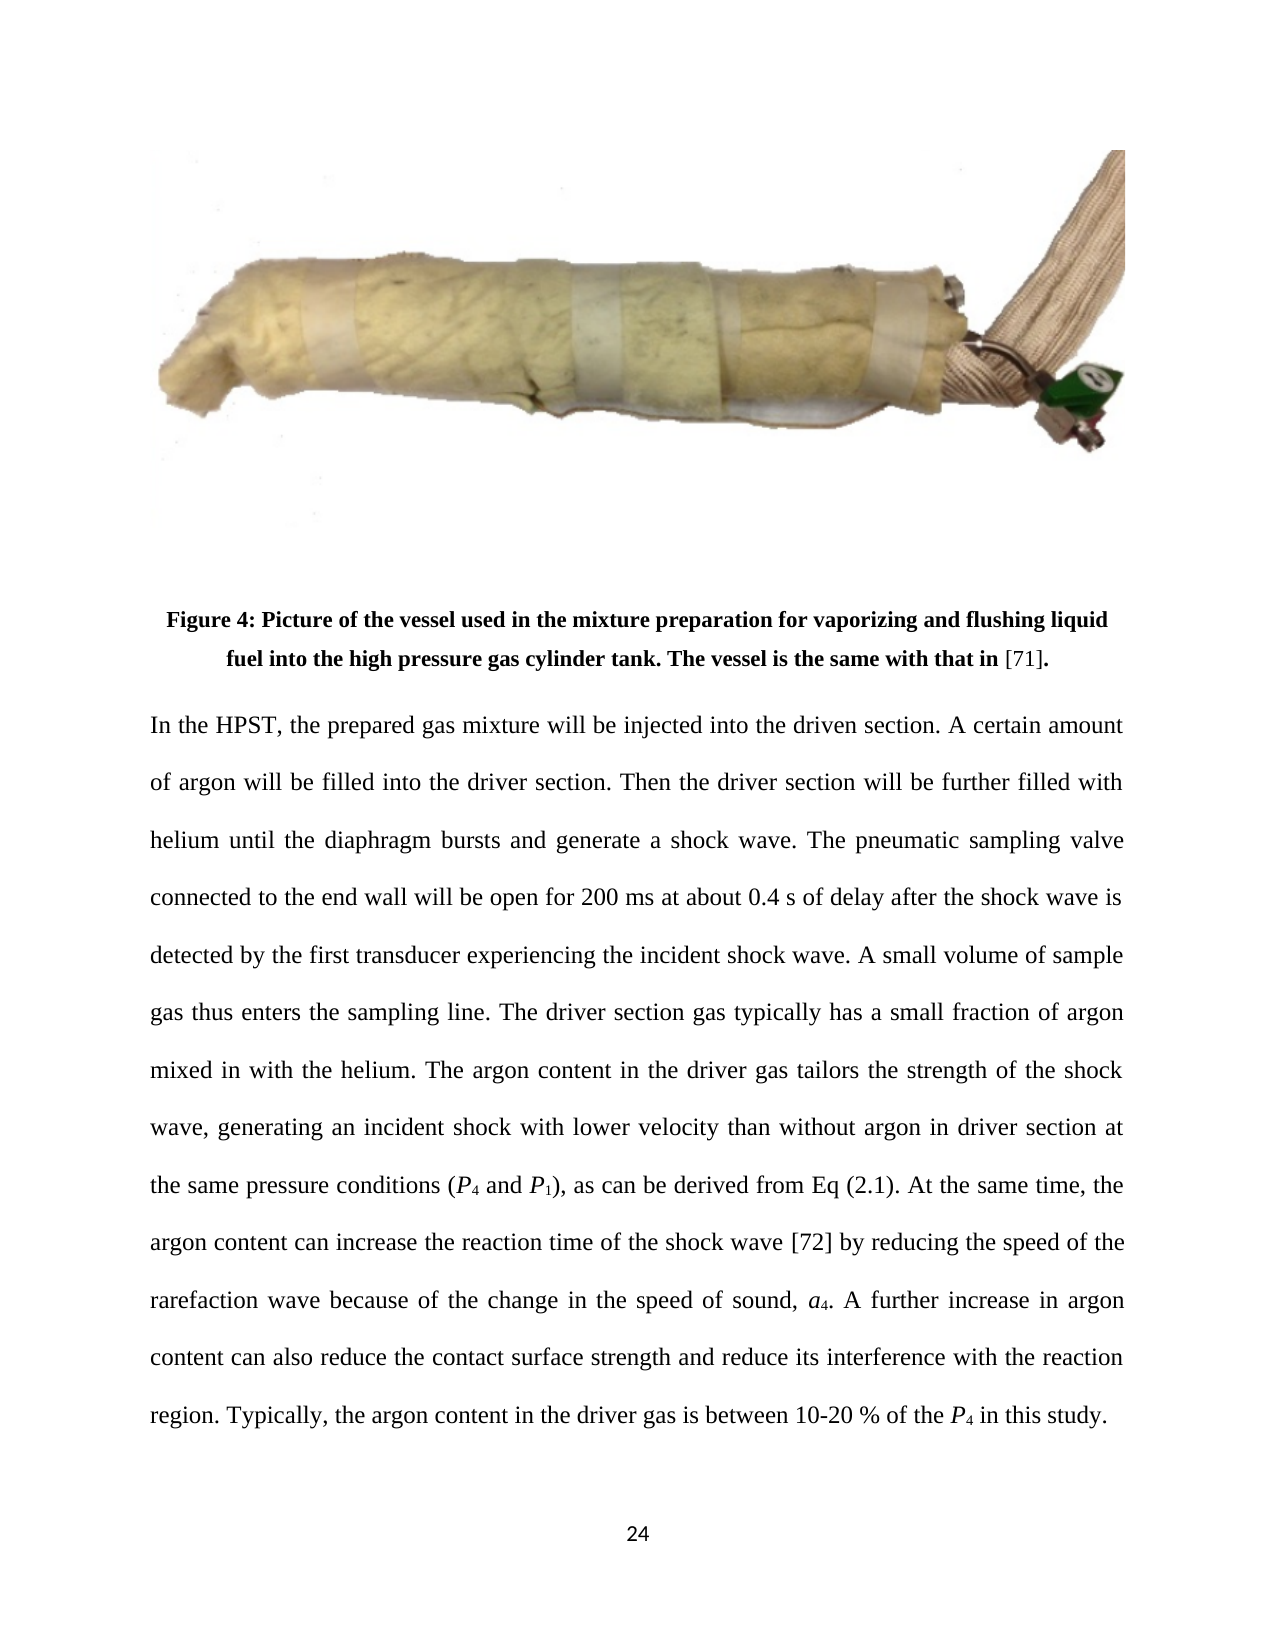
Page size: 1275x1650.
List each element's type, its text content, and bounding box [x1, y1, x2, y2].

text In the HPST, the prepared gas mixture will be injected into the driven section. A certain amount of argon will be filled into the driver section. Then the driver section will be further filled with helium until the diaphragm bursts and generate a shock wave. The pneumatic sampling valve connected to the end wall will be open for 200 ms at about 0.4 s of delay after the shock wave is detected by the first transducer experiencing the incident shock wave. A small volume of sample gas thus enters the sampling line. The driver section gas typically has a small fraction of argon mixed in with the helium. The argon content in the driver gas tailors the strength of the shock wave, generating an incident shock with lower velocity than without argon in driver section at the same pressure conditions (P4 and P1), as can be derived from Eq (2.1). At the same time, the argon content can increase the reaction time of the shock wave [72] by reducing the speed of the rarefaction wave because of the change in the speed of sound, a4. A further increase in argon content can also reduce the contact surface strength and reduce its interference with the reaction region. Typically, the argon content in the driver gas is between 10-20 % of the P4 in this study. [150, 710, 1125, 1428]
text Figure 4: Picture of the vessel used in the mixture preparation for vaporizing and flushing liquid fuel into the high pressure gas cylinder tank. The vessel is the same with that in [71]. [150, 606, 1125, 672]
picture [150, 150, 1125, 528]
